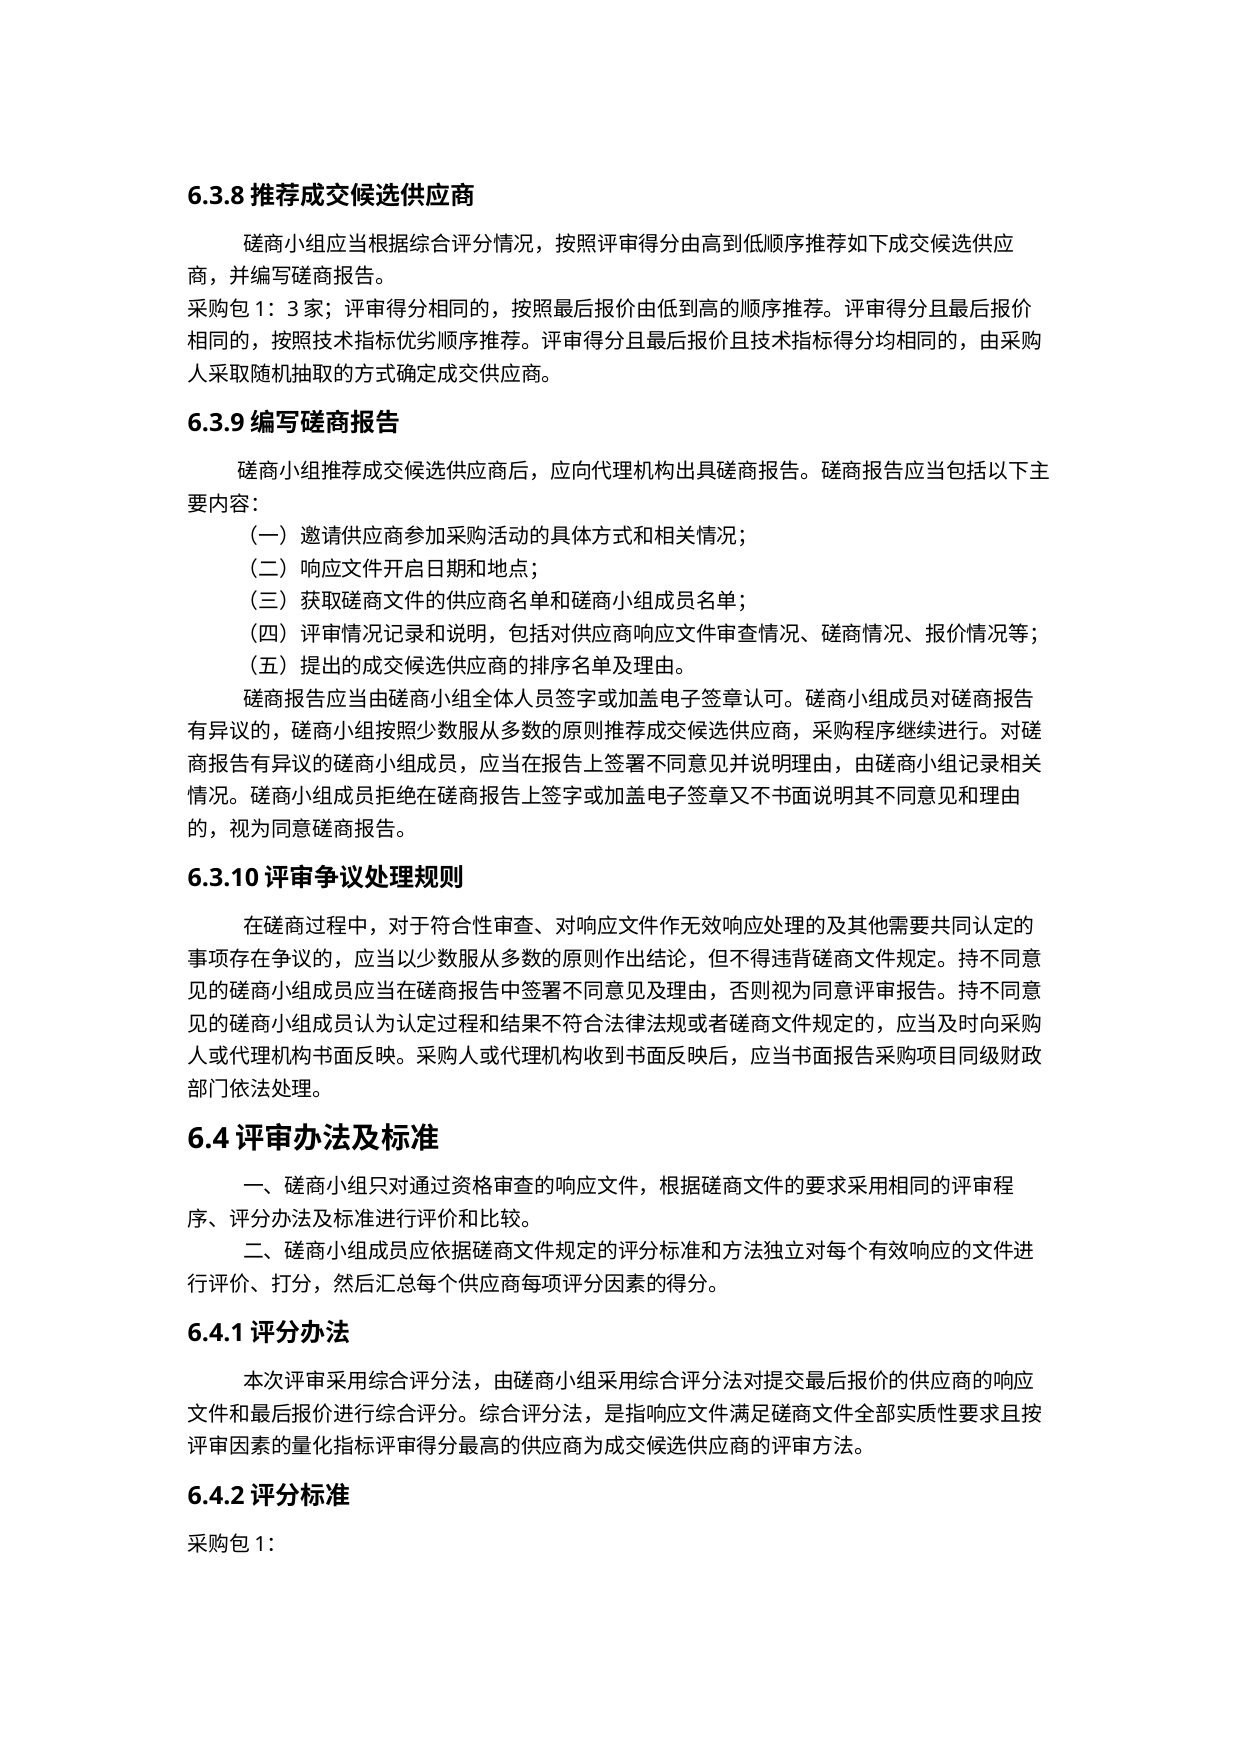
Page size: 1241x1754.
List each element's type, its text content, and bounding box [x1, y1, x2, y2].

text （四）评审情况记录和说明，包括对供应商响应文件审查情况、磋商情况、报价情况等； [187, 617, 1053, 649]
text 磋商小组推荐成交候选供应商后，应向代理机构出具磋商报告。磋商报告应当包括以下主要内容： [187, 454, 1053, 519]
text （一）邀请供应商参加采购活动的具体方式和相关情况； [187, 519, 1053, 552]
text 一、磋商小组只对通过资格审查的响应文件，根据磋商文件的要求采用相同的评审程序、评分办法及标准进行评价和比较。 [187, 1169, 1053, 1234]
text 磋商小组应当根据综合评分情况，按照评审得分由高到低顺序推荐如下成交候选供应商，并编写磋商报告。 [187, 227, 1053, 292]
text （三）获取磋商文件的供应商名单和磋商小组成员名单； [187, 584, 1053, 617]
text （二）响应文件开启日期和地点； [187, 552, 1053, 584]
text 6.3.10评审争议处理规则 [187, 844, 1053, 909]
text 6.4评审办法及标准 [187, 1104, 1053, 1169]
text 6.4.1评分办法 [187, 1299, 1053, 1364]
text 6.3.8推荐成交候选供应商 [187, 162, 1053, 227]
text 二、磋商小组成员应依据磋商文件规定的评分标准和方法独立对每个有效响应的文件进行评价、打分，然后汇总每个供应商每项评分因素的得分。 [187, 1234, 1053, 1299]
text 采购包1：3家；评审得分相同的，按照最后报价由低到高的顺序推荐。评审得分且最后报价相同的，按照技术指标优劣顺序推荐。评审得分且最后报价且技术指标得分均相同的，由采购人采取随机抽取的方式确定成交供应商。 [187, 292, 1053, 389]
text 6.3.9编写磋商报告 [187, 389, 1053, 454]
text 在磋商过程中，对于符合性审查、对响应文件作无效响应处理的及其他需要共同认定的事项存在争议的，应当以少数服从多数的原则作出结论，但不得违背磋商文件规定。持不同意见的磋商小组成员应当在磋商报告中签署不同意见及理由，否则视为同意评审报告。持不同意见的磋商小组成员认为认定过程和结果不符合法律法规或者磋商文件规定的，应当及时向采购人或代理机构书面反映。采购人或代理机构收到书面反映后，应当书面报告采购项目同级财政部门依法处理。 [187, 909, 1053, 1104]
text 磋商报告应当由磋商小组全体人员签字或加盖电子签章认可。磋商小组成员对磋商报告有异议的，磋商小组按照少数服从多数的原则推荐成交候选供应商，采购程序继续进行。对磋商报告有异议的磋商小组成员，应当在报告上签署不同意见并说明理由，由磋商小组记录相关情况。磋商小组成员拒绝在磋商报告上签字或加盖电子签章又不书面说明其不同意见和理由的，视为同意磋商报告。 [187, 682, 1053, 844]
text （五）提出的成交候选供应商的排序名单及理由。 [187, 649, 1053, 682]
text 6.4.2评分标准 [187, 1462, 1053, 1527]
text 本次评审采用综合评分法，由磋商小组采用综合评分法对提交最后报价的供应商的响应文件和最后报价进行综合评分。综合评分法，是指响应文件满足磋商文件全部实质性要求且按评审因素的量化指标评审得分最高的供应商为成交候选供应商的评审方法。 [187, 1364, 1053, 1462]
text 采购包1： [187, 1527, 1053, 1559]
